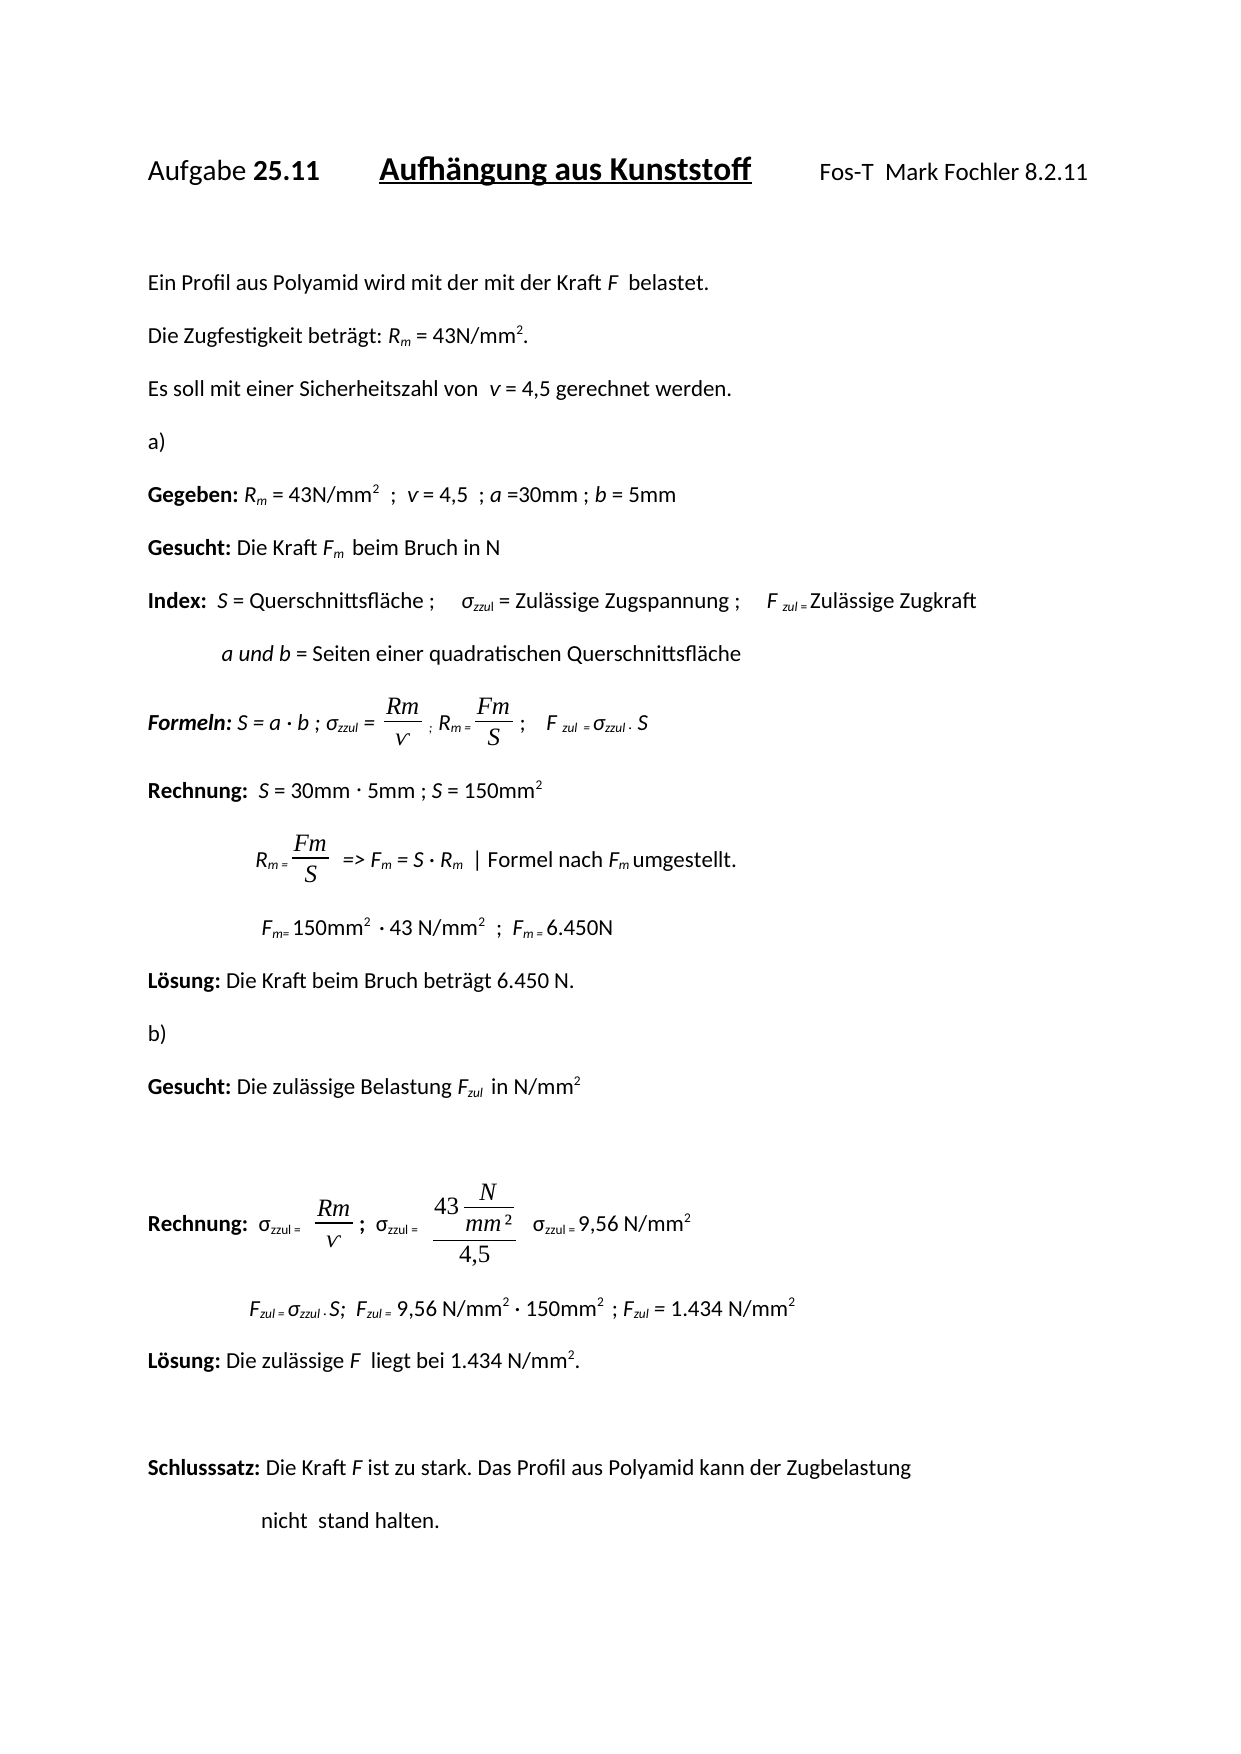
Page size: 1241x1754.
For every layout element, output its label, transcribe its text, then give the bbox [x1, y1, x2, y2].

text Schlusssatz: Die Kraft F ist zu stark. Das Profil aus Polyamid kann der Zugbelastung [148, 1453, 1093, 1481]
text a und b = Seiten einer quadratischen Querschnittsfläche [185, 639, 1093, 667]
text Gesucht: Die Kraft Fm beim Bruch in N [148, 533, 1093, 561]
text b) [148, 1019, 1093, 1047]
text Rechnung: S = 30mm 5mm ; S = 150mm2 [148, 776, 1093, 804]
text Lösung: Die Kraft beim Bruch beträgt 6.450 N. [148, 966, 1093, 994]
text Lösung: Die zulässige F liegt bei 1.434 N/mm2. [148, 1347, 1093, 1375]
text a) [148, 427, 1093, 455]
text Ein Profil aus Polyamid wird mit der mit der Kraft F belastet. [148, 268, 1093, 296]
text Aufgabe 25.11 Aufhängung aus Kunststoff Fos-T Mark Fochler 8.2.11 [148, 148, 1093, 188]
text Rm = => Fm = S · Rm | Formel nach Fm umgestellt. [148, 829, 1093, 888]
text Gegeben: Rm = 43N/mm2 ; ѵ = 4,5 ; a =30mm ; b = 5mm [148, 480, 1093, 508]
text Die Zugfestigkeit beträgt: Rm = 43N/mm2. [148, 321, 1093, 349]
text Gesucht: Die zulässige Belastung Fzul in N/mm2 [148, 1072, 1093, 1100]
text Fzul = σzzul · S; Fzul = 9,56 N/mm2 · 150mm2 ; Fzul = 1.434 N/mm2 [148, 1294, 1093, 1322]
text Formeln: S = a · b ; σzzul = ; Rm = ; F zul = σzzul · S [148, 692, 1093, 751]
text Es soll mit einer Sicherheitszahl von ѵ = 4,5 gerechnet werden. [148, 374, 1093, 402]
text Fm= 150mm2 · 43 N/mm2 ; Fm = 6.450N [148, 913, 1093, 941]
text nicht stand halten. [148, 1506, 1093, 1534]
text Index: S = Querschnittsfläche ; σzzul = Zulässige Zugspannung ; F zul = Zulässige Zugkraft [148, 586, 1093, 614]
text Rechnung: σzzul = ; σzzul = σzzul = 9,56 N/mm2 [148, 1178, 1093, 1269]
